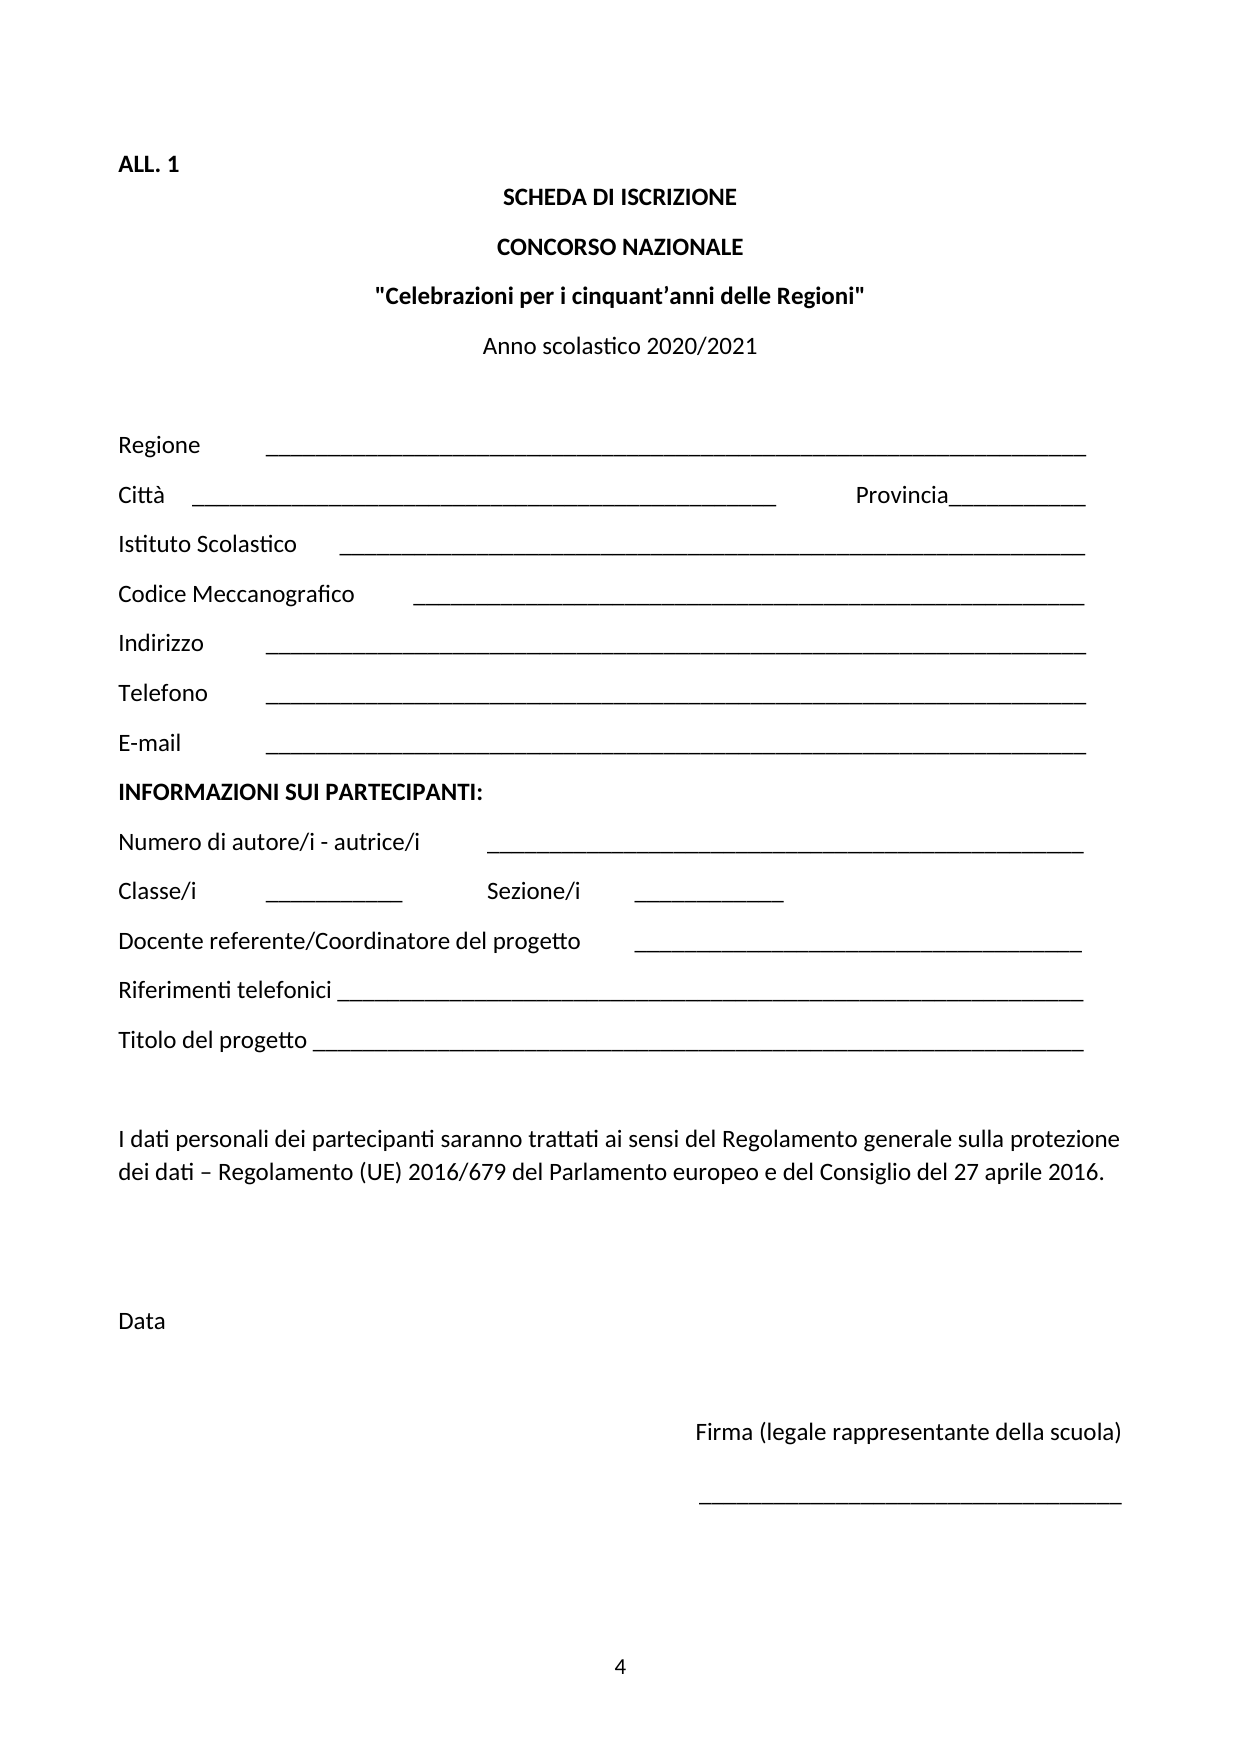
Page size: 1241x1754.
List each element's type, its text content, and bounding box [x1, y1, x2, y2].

text Anno scolastico 2020/2021 [118, 330, 1122, 361]
text Data [118, 1305, 1122, 1336]
text I dati personali dei partecipanti saranno trattati ai sensi del Regolamento generale sulla protezione dei dati – Regolamento (UE) 2016/679 del Parlamento europeo e del Consiglio del 27 aprile 2016. [118, 1123, 1122, 1187]
text "Celebrazioni per i cinquant’anni delle Regioni" [118, 280, 1122, 311]
text Istituto Scolastico ____________________________________________________________ [118, 528, 1122, 559]
text Città _______________________________________________ Provincia___________ [118, 479, 1122, 509]
text INFORMAZIONI SUI PARTECIPANTI: [118, 776, 1122, 807]
text ALL. 1 [118, 148, 1122, 178]
text Riferimenti telefonici ____________________________________________________________ [118, 974, 1122, 1005]
text __________________________________ [118, 1477, 1122, 1507]
text Titolo del progetto ______________________________________________________________ [118, 1024, 1122, 1055]
text Indirizzo __________________________________________________________________ [118, 627, 1122, 658]
text E-mail __________________________________________________________________ [118, 727, 1122, 757]
text Regione __________________________________________________________________ [118, 429, 1122, 460]
text Classe/i ___________ Sezione/i ____________ [118, 875, 1122, 906]
text Codice Meccanografico ______________________________________________________ [118, 578, 1122, 608]
text CONCORSO NAZIONALE [118, 231, 1122, 261]
text Telefono __________________________________________________________________ [118, 677, 1122, 708]
text Docente referente/Coordinatore del progetto ____________________________________ [118, 925, 1122, 956]
text Firma (legale rappresentante della scuola) [118, 1416, 1122, 1446]
text Numero di autore/i - autrice/i ________________________________________________ [118, 826, 1122, 856]
text SCHEDA DI ISCRIZIONE [118, 181, 1122, 212]
